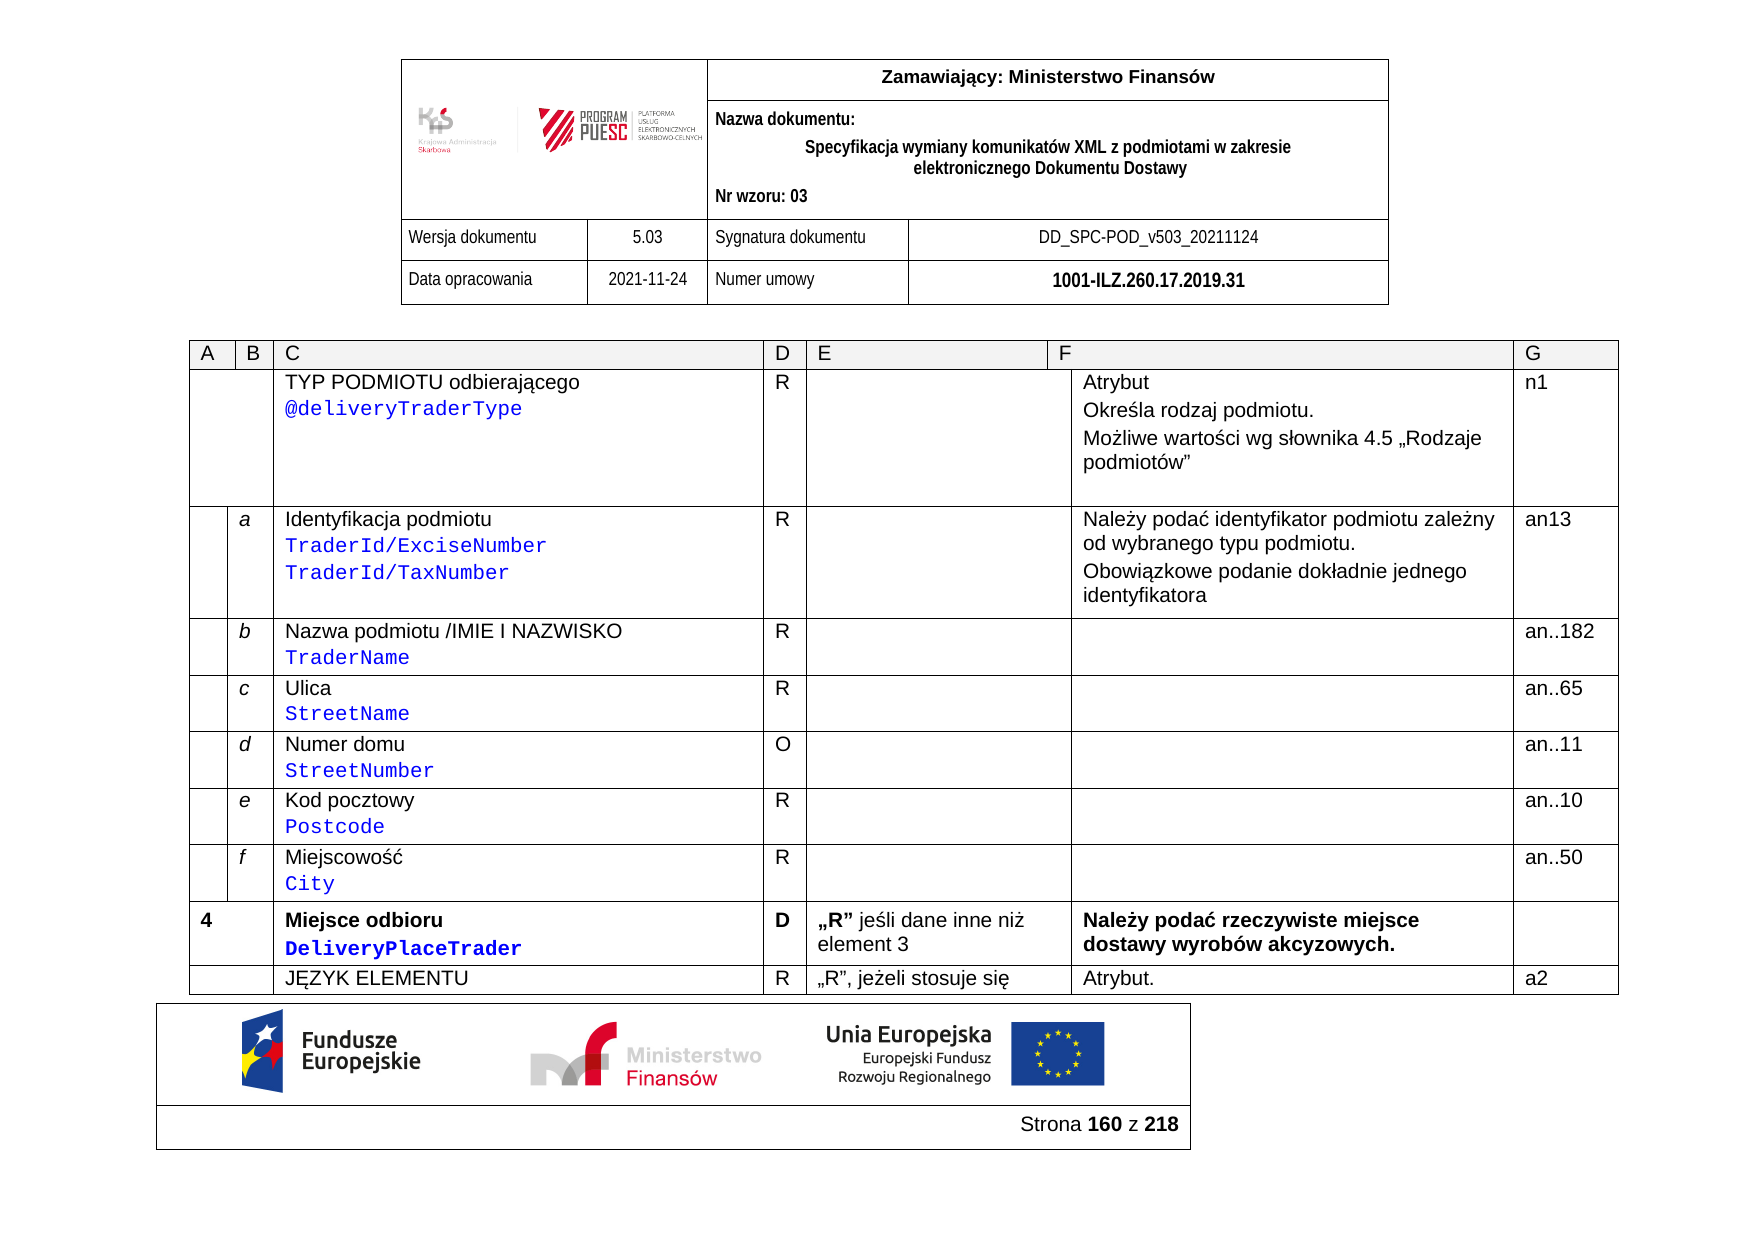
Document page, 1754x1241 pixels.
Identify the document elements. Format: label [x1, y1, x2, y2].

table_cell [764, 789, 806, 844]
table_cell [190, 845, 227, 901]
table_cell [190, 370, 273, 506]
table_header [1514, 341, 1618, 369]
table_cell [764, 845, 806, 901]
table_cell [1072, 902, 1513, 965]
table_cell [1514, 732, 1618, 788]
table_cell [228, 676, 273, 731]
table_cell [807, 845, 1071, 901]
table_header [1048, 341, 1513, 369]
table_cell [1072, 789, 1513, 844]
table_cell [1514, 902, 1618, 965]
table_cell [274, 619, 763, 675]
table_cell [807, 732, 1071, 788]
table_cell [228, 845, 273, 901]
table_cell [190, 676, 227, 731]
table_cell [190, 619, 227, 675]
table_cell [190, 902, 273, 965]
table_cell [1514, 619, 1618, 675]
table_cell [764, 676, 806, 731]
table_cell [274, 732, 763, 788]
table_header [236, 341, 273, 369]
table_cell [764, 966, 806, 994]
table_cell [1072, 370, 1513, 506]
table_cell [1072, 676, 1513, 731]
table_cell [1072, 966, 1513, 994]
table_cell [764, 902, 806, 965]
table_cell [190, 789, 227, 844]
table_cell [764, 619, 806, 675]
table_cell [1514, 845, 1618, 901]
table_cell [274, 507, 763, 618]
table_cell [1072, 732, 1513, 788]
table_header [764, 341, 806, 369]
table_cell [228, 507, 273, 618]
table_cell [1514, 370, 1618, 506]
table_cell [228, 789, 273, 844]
picture [242, 1009, 1105, 1093]
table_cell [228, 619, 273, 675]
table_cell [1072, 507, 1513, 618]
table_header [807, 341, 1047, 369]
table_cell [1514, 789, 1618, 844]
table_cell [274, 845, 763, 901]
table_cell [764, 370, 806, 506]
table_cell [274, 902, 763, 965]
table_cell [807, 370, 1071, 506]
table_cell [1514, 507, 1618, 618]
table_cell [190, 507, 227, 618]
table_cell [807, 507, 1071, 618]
picture [408, 97, 702, 163]
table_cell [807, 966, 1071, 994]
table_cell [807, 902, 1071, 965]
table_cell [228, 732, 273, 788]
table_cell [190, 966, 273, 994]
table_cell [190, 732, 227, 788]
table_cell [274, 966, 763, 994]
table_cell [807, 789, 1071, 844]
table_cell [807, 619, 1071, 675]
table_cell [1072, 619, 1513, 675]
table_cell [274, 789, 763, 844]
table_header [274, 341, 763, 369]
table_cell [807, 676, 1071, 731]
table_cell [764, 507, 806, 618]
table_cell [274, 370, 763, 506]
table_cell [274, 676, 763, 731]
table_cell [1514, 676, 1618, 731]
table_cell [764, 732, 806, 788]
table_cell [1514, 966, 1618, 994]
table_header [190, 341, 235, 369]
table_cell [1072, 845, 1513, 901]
